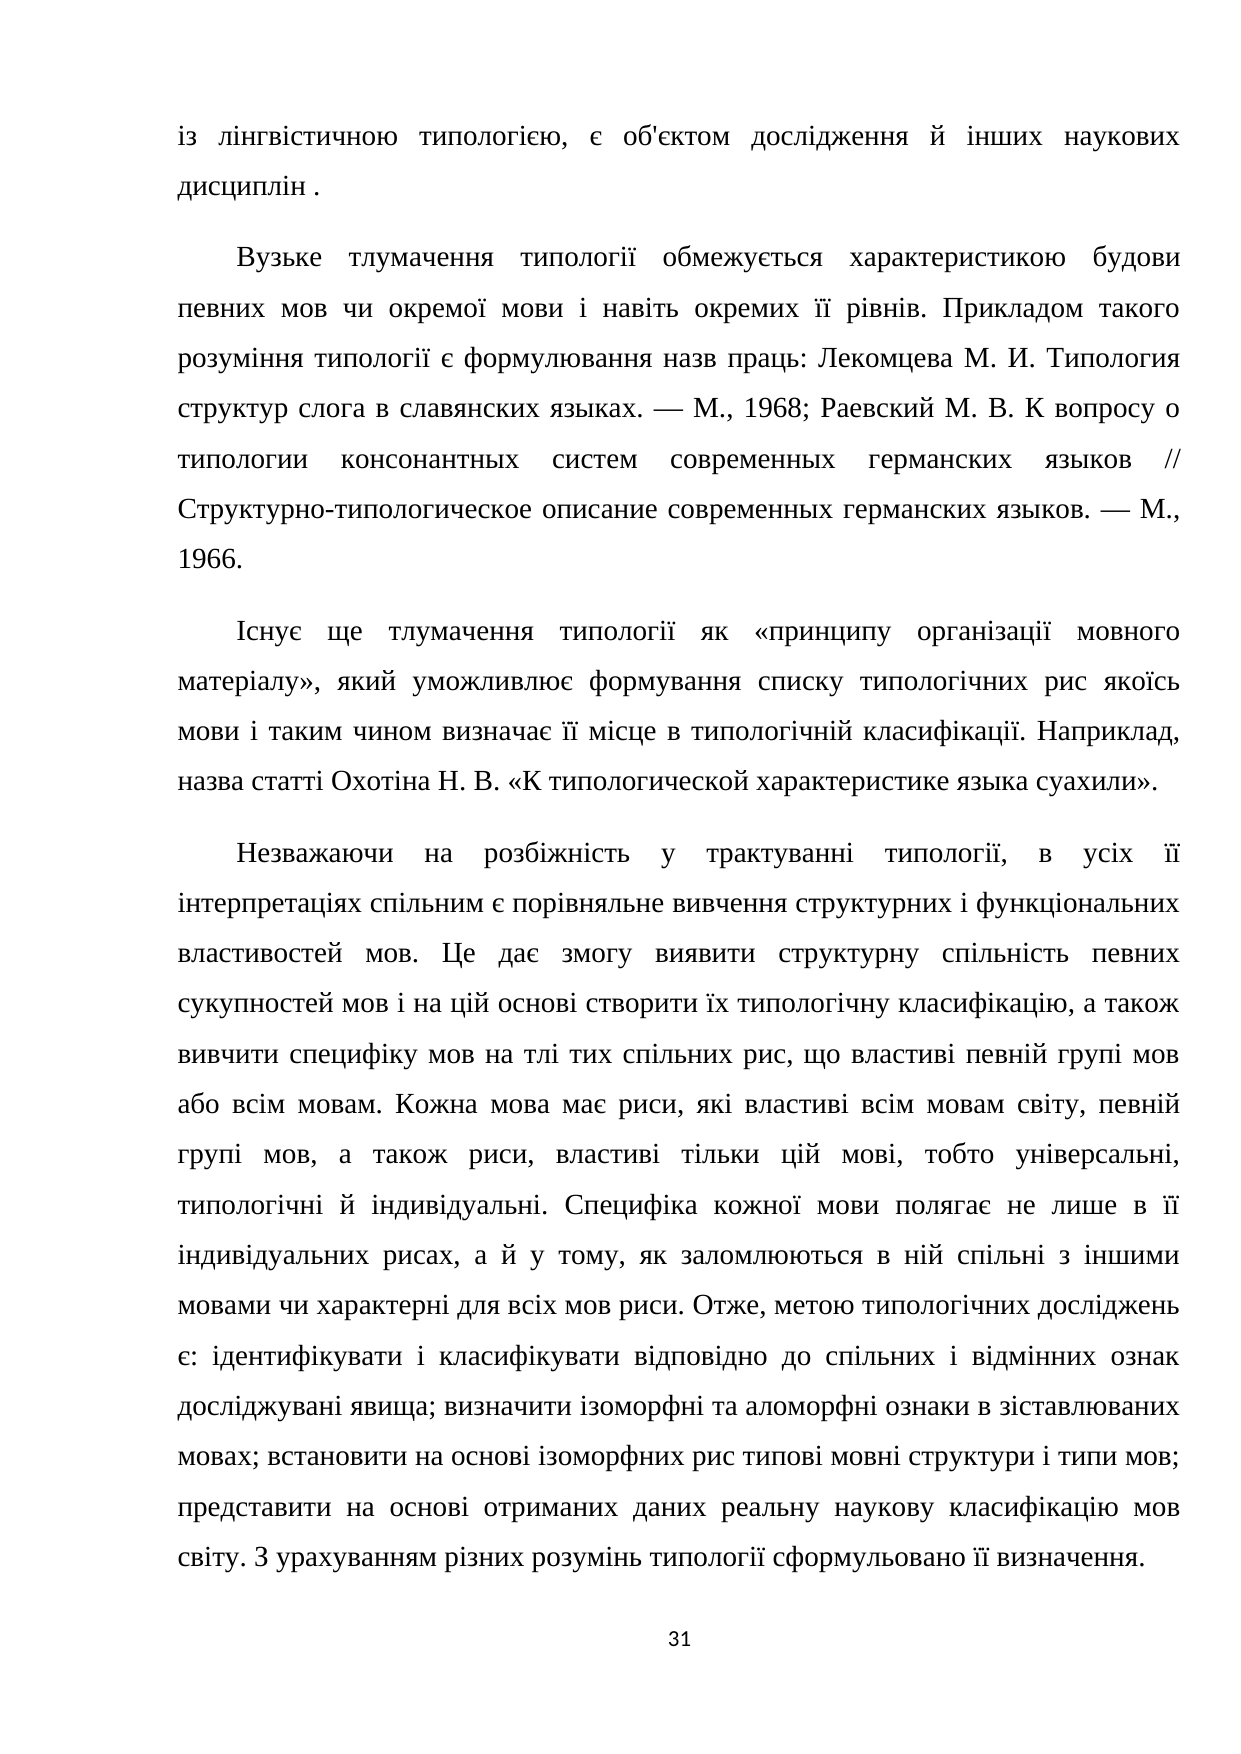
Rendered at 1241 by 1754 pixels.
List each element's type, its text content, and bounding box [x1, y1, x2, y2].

text Незважаючи на розбіжність у трактуванні типології, в усіх її інтерпретаціях спільним є порівняльне вивчення структурних і функціональних властивостей мов. Це дає змогу виявити структурну спільність певних сукупностей мов і на цій основі створити їх типологічну класифікацію, а також вивчити специфіку мов на тлі тих спільних рис, що властиві певній групі мов або всім мовам. Кожна мова має риси, які властиві всім мовам світу, певній групі мов, а також риси, властиві тільки цій мові, тобто універсальні, типологічні й індивідуальні. Специфіка кожної мови полягає не лише в її індивідуальних рисах, а й у тому, як заломлюються в ній спільні з іншими мовами чи характерні для всіх мов риси. Отже, метою типологічних досліджень є: ідентифікувати і класифікувати відповідно до спільних і відмінних ознак досліджувані явища; визначити ізоморфні та аломорфні ознаки в зіставлюваних мовах; встановити на основі ізоморфних рис типові мовні структури і типи мов; представити на основі отриманих даних реальну наукову класифікацію мов світу. З урахуванням різних розумінь типології сформульовано її визначення. [177, 835, 1181, 1573]
text Вузьке тлумачення типології обмежується характеристикою будови певних мов чи окремої мови і навіть окремих її рівнів. Прикладом такого розуміння типології є формулювання назв праць: Лекомцева М. И. Типология структур слога в славянских языках. — М., 1968; Раевский М. В. К вопросу о типологии консонантных систем современных германских языков // Структурно-типологическое описание современных германских языков. — М., 1966. [177, 239, 1181, 575]
text Існує ще тлумачення типології як «принципу організації мовного матеріалу», який уможливлює формування списку типологічних рис якоїсь мови і таким чином визначає її місце в типологічній класифікації. Наприклад, назва статті Охотіна Н. В. «К типологической характеристике языка суахили». [177, 613, 1181, 797]
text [177, 118, 1181, 202]
